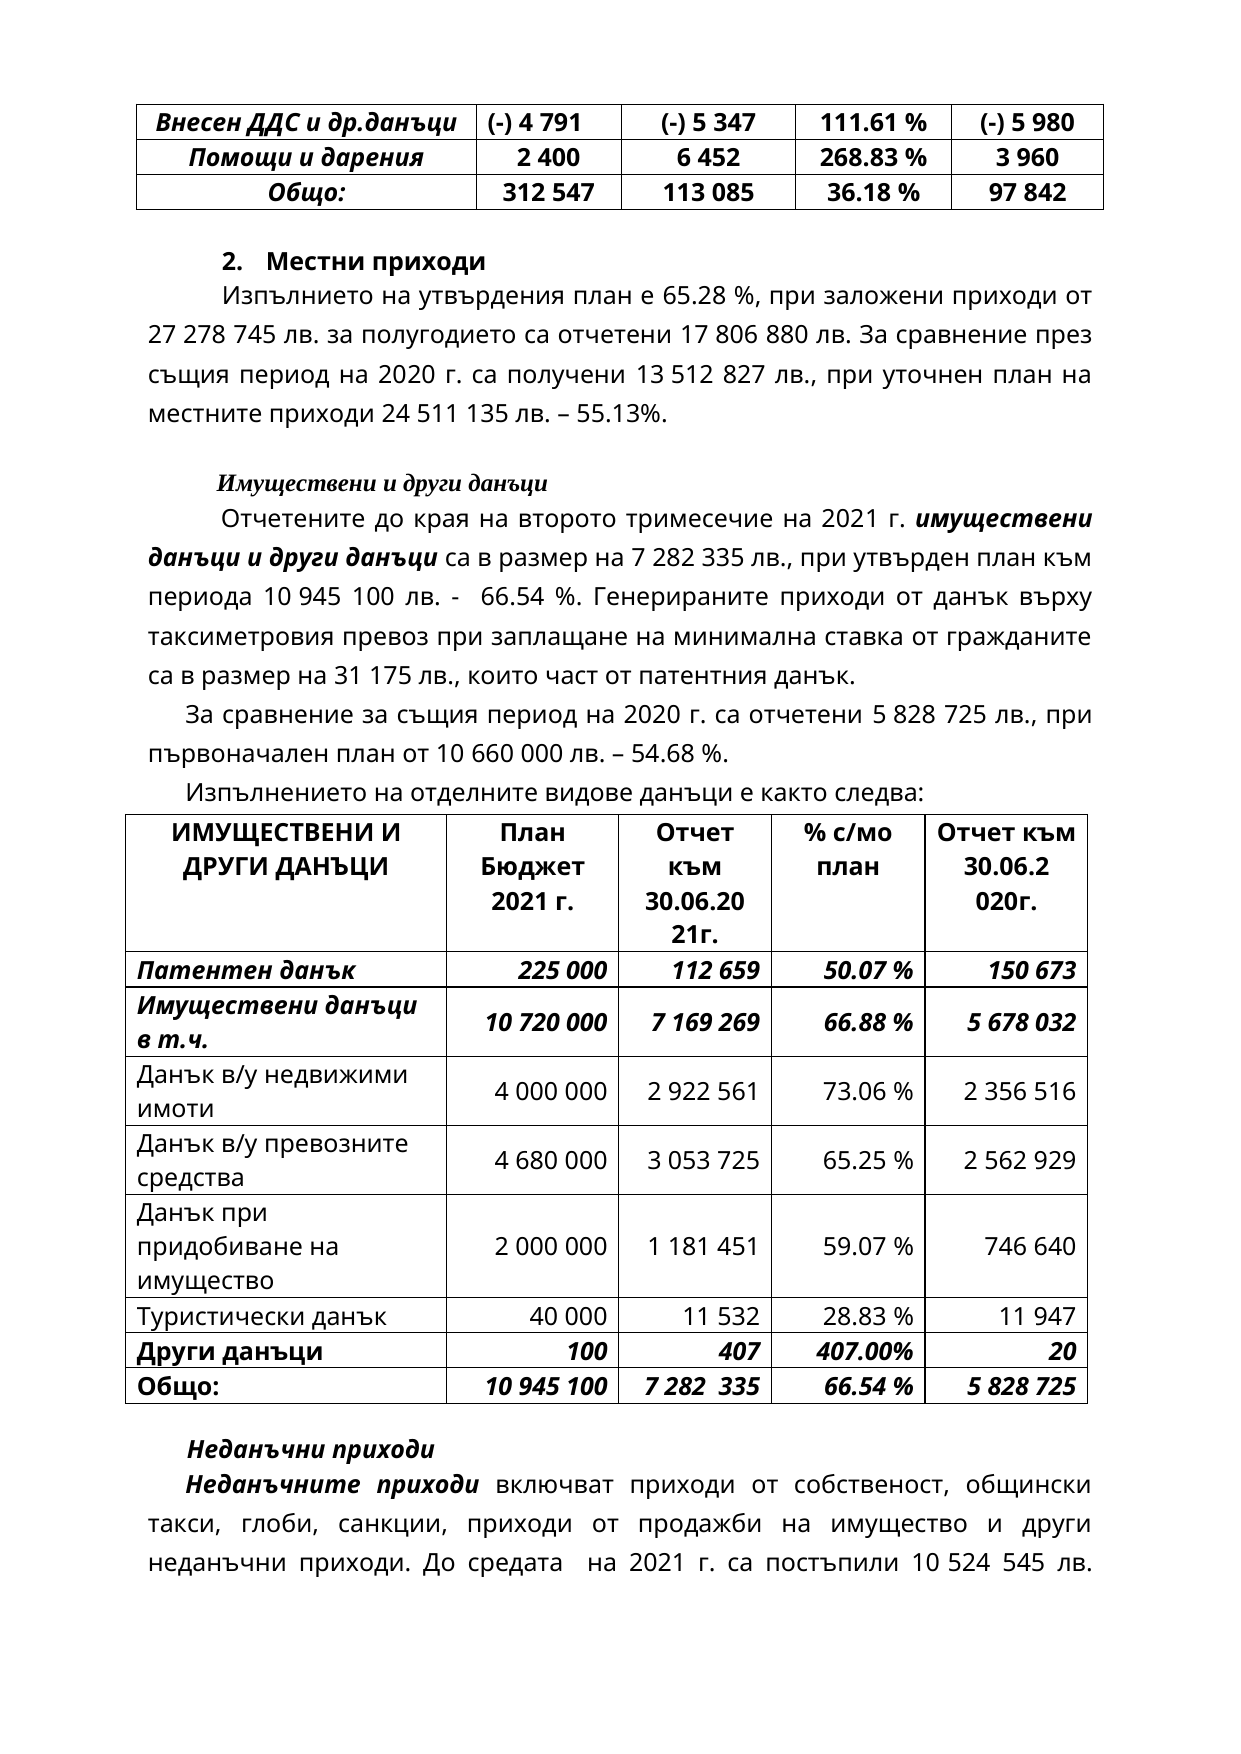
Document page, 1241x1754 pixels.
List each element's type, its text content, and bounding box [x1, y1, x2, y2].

table_cell 2 922 561 [619, 1057, 771, 1125]
table_cell 407.00% [772, 1333, 924, 1367]
table_header ИМУЩЕСТВЕНИ И ДРУГИ ДАНЪЦИ [126, 815, 446, 951]
table_cell 5 678 032 [926, 988, 1087, 1056]
table_cell 28.83 % [772, 1298, 924, 1332]
table_cell 268.83 % [796, 140, 951, 174]
table_cell 4 680 000 [447, 1126, 618, 1194]
table_cell 10 945 100 [447, 1368, 618, 1402]
table_cell 6 452 [622, 140, 795, 174]
table_cell 40 000 [447, 1298, 618, 1332]
table_cell Други данъци [126, 1333, 446, 1367]
table_cell 407 [619, 1333, 771, 1367]
table_cell 97 842 [952, 175, 1103, 209]
table_cell Внесен ДДС и др.данъци [137, 105, 476, 138]
table_cell 100 [447, 1333, 618, 1367]
text Изпълнението на отделните видове данъци е както следва: [148, 775, 1092, 809]
table_header План Бюджет 2021 г. [447, 815, 618, 951]
table_cell 20 [926, 1333, 1087, 1367]
table_cell 5 828 725 [926, 1368, 1087, 1402]
table_cell 111.61 % [796, 105, 951, 138]
table_cell 73.06 % [772, 1057, 924, 1125]
table_cell 312 547 [477, 175, 621, 209]
table_cell Имуществени данъци в т.ч. [126, 988, 446, 1056]
table_cell 2 000 000 [447, 1195, 618, 1297]
table_cell 2 562 929 [926, 1126, 1087, 1194]
table_cell 59.07 % [772, 1195, 924, 1297]
table_cell 2 400 [477, 140, 621, 174]
table_cell Данък в/у превозните средства [126, 1126, 446, 1194]
table_cell 11 947 [926, 1298, 1087, 1332]
table_cell 7 169 269 [619, 988, 771, 1056]
text Неданъчни приходи [148, 1432, 1092, 1466]
table_cell 113 085 [622, 175, 795, 209]
table_cell (-) 5 347 [622, 105, 795, 138]
table_cell 66.88 % [772, 988, 924, 1056]
table_cell 10 720 000 [447, 988, 618, 1056]
table_header % с/мо план [772, 815, 924, 951]
table_header Отчет към 30.06.2020г. [926, 815, 1087, 951]
table_cell 3 053 725 [619, 1126, 771, 1194]
table_cell Патентен данък [126, 952, 446, 986]
table_cell Туристически данък [126, 1298, 446, 1332]
table_cell 112 659 [619, 952, 771, 986]
text Отчетените до края на второто тримесечие на 2021 г. имуществени данъци и други данъци са в размер на 7 282 335 лв., при утвърден план към периода 10 945 100 лв. - 66.54 %. Генерираните приходи от данък върху таксиметровия превоз при заплащане на минимална ставка от гражданите са в размер на 31 175 лв., които част от патентния данък. [148, 501, 1092, 691]
table_cell 7 282 335 [619, 1368, 771, 1402]
table_cell 3 960 [952, 140, 1103, 174]
table_cell 36.18 % [796, 175, 951, 209]
table_cell 65.25 % [772, 1126, 924, 1194]
table_cell 1 181 451 [619, 1195, 771, 1297]
table_cell 66.54 % [772, 1368, 924, 1402]
table_cell Данък при придобиване на имущество [126, 1195, 446, 1297]
table_cell 4 000 000 [447, 1057, 618, 1125]
table_cell 11 532 [619, 1298, 771, 1332]
table_header Отчет към 30.06.2021г. [619, 815, 771, 951]
text За сравнение за същия период на 2020 г. са отчетени 5 828 725 лв., при първоначален план от 10 660 000 лв. – 54.68 %. [148, 696, 1092, 770]
table_cell Общо: [137, 175, 476, 209]
table_cell 50.07 % [772, 952, 924, 986]
table_cell (-) 4 791 [477, 105, 621, 138]
table_cell Помощи и дарения [137, 140, 476, 174]
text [148, 1466, 1092, 1579]
table_cell 225 000 [447, 952, 618, 986]
table_cell Данък в/у недвижими имоти [126, 1057, 446, 1125]
table_cell 2 356 516 [926, 1057, 1087, 1125]
table_cell (-) 5 980 [952, 105, 1103, 138]
table_cell 150 673 [926, 952, 1087, 986]
text Имуществени и други данъци [185, 468, 1092, 496]
list Местни приходи [222, 244, 1092, 278]
table_cell 746 640 [926, 1195, 1087, 1297]
table_cell Общо: [126, 1368, 446, 1402]
text Изпълнието на утвърдения план е 65.28 %, при заложени приходи от 27 278 745 лв. за полугодието са отчетени 17 806 880 лв. За сравнение през същия период на 2020 г. са получени 13 512 827 лв., при уточнен план на местните приходи 24 511 135 лв. – 55.13%. [148, 278, 1092, 429]
